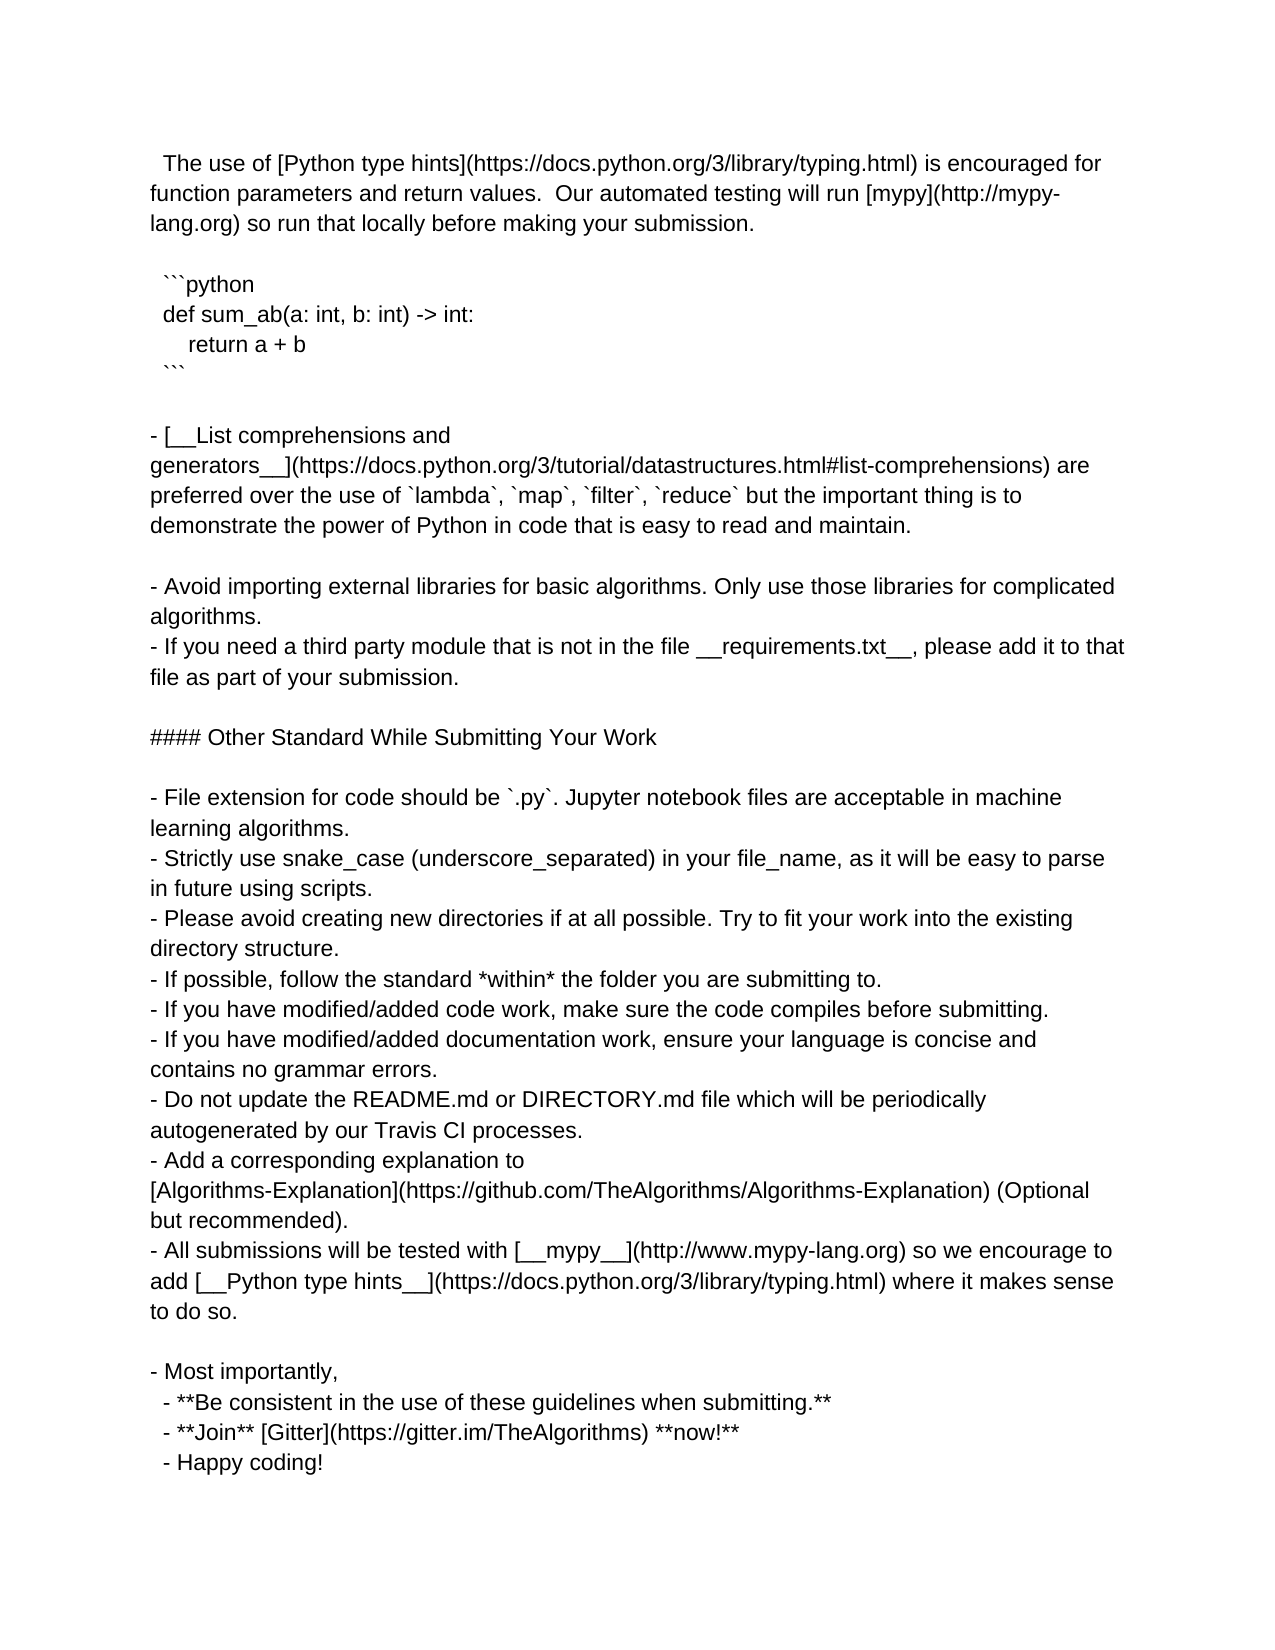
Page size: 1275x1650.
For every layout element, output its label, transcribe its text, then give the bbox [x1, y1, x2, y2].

text - Add a corresponding explanation to [Algorithms-Explanation](https://github.com/TheAlgorithms/Algorithms-Explanation) (Optional but recommended). [150, 1147, 1125, 1234]
text - Avoid importing external libraries for basic algorithms. Only use those libraries for complicated algorithms. [150, 573, 1125, 629]
text - **Be consistent in the use of these guidelines when submitting.** [150, 1388, 1125, 1415]
text - Do not update the README.md or DIRECTORY.md file which will be periodically autogenerated by our Travis CI processes. [150, 1086, 1125, 1143]
text def sum_ab(a: int, b: int) -> int: [150, 301, 1125, 327]
text - Please avoid creating new directories if at all possible. Try to fit your work into the existing directory structure. [150, 905, 1125, 962]
text - If you have modified/added code work, make sure the code compiles before submitting. [150, 996, 1125, 1022]
text - File extension for code should be `.py`. Jupyter notebook files are acceptable in machine learning algorithms. [150, 784, 1125, 841]
text return a + b [150, 331, 1125, 358]
text - **Join** [Gitter](https://gitter.im/TheAlgorithms) **now!** [150, 1419, 1125, 1445]
text - If you need a third party module that is not in the file __requirements.txt__, please add it to that file as part of your submission. [150, 633, 1125, 690]
text - Strictly use snake_case (underscore_separated) in your file_name, as it will be easy to parse in future using scripts. [150, 845, 1125, 901]
text #### Other Standard While Submitting Your Work [150, 724, 1125, 750]
text The use of [Python type hints](https://docs.python.org/3/library/typing.html) is encouraged for function parameters and return values. Our automated testing will run [mypy](http://mypy-lang.org) so run that locally before making your submission. [150, 150, 1125, 237]
text - Most importantly, [150, 1358, 1125, 1385]
text - All submissions will be tested with [__mypy__](http://www.mypy-lang.org) so we encourage to add [__Python type hints__](https://docs.python.org/3/library/typing.html) where it makes sense to do so. [150, 1237, 1125, 1324]
text - Happy coding! [150, 1449, 1125, 1475]
text ```python [150, 271, 1125, 297]
text - If possible, follow the standard *within* the folder you are submitting to. [150, 966, 1125, 992]
text - If you have modified/added documentation work, ensure your language is concise and contains no grammar errors. [150, 1026, 1125, 1083]
text ``` [150, 361, 1125, 388]
text - [__List comprehensions and generators__](https://docs.python.org/3/tutorial/datastructures.html#list-comprehensions) are preferred over the use of `lambda`, `map`, `filter`, `reduce` but the important thing is to demonstrate the power of Python in code that is easy to read and maintain. [150, 422, 1125, 539]
